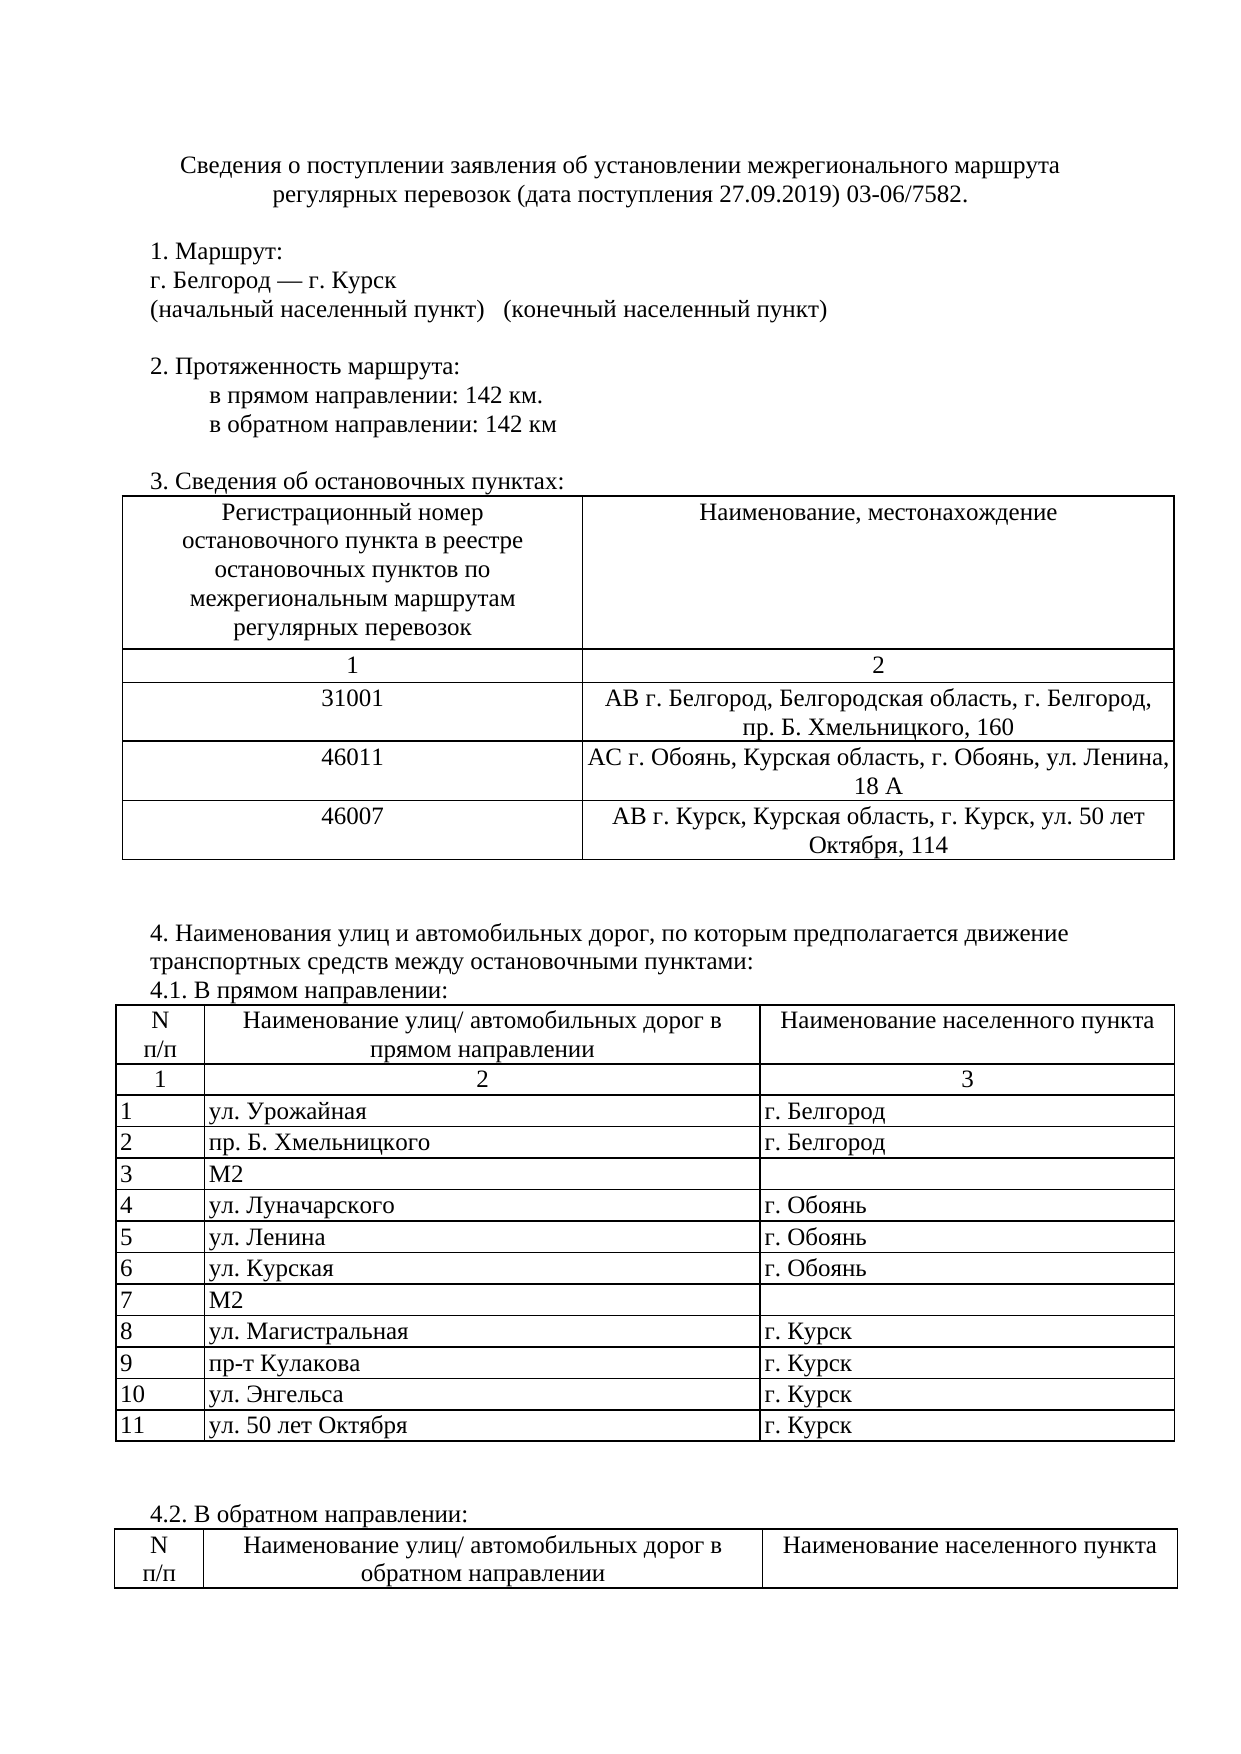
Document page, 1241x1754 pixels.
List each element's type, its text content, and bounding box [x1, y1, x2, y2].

table_cell АВ г. Белгород, Белгородская область, г. Белгород, пр. Б. Хмельницкого, 160 [583, 683, 1173, 740]
table_cell г. Курск [761, 1411, 1174, 1440]
table_cell 2 [205, 1065, 759, 1094]
table_cell [761, 1285, 1174, 1314]
table_header N п/п [117, 1006, 204, 1063]
text 1. Маршрут: [150, 236, 1090, 265]
table_cell 3 [117, 1159, 204, 1189]
text 2. Протяженность маршрута: [150, 351, 1090, 380]
table_cell г. Обоянь [761, 1253, 1174, 1283]
table_cell М2 [205, 1159, 759, 1189]
table_cell 1 [117, 1065, 204, 1094]
text Сведения о поступлении заявления об установлении межрегионального маршрута регулярных перевозок (дата поступления 27.09.2019) 03-06/7582. [150, 150, 1090, 207]
table_cell 1 [117, 1096, 204, 1126]
table_cell г. Обоянь [761, 1190, 1174, 1220]
table_cell г. Белгород [761, 1127, 1174, 1157]
table_cell М2 [205, 1285, 759, 1314]
table_cell 9 [117, 1348, 204, 1377]
table_header Наименование, местонахождение [583, 497, 1173, 648]
text 4.2. В обратном направлении: [150, 1499, 1090, 1528]
table_cell АС г. Обоянь, Курская область, г. Обоянь, ул. Ленина, 18 А [583, 742, 1173, 799]
table_cell 8 [117, 1316, 204, 1346]
table_cell г. Курск [761, 1379, 1174, 1409]
table_cell 11 [117, 1411, 204, 1440]
table_cell ул. Урожайная [205, 1096, 759, 1126]
table_cell 4 [117, 1190, 204, 1220]
text 4.1. В прямом направлении: [150, 975, 1090, 1004]
table_cell г. Курск [761, 1348, 1174, 1377]
table_header Наименование улиц/ автомобильных дорог в прямом направлении [205, 1006, 759, 1063]
table_cell ул. 50 лет Октября [205, 1411, 759, 1440]
table_header Наименование населенного пункта [761, 1006, 1174, 1063]
text г. Белгород — г. Курск [150, 265, 1090, 294]
table_cell 46007 [123, 801, 582, 858]
table_cell 5 [117, 1222, 204, 1252]
table_cell ул. Энгельса [205, 1379, 759, 1409]
table_cell ул. Магистральная [205, 1316, 759, 1346]
table_cell 2 [117, 1127, 204, 1157]
table_cell 6 [117, 1253, 204, 1283]
text 3. Сведения об остановочных пунктах: [150, 466, 1090, 495]
table_cell ул. Ленина [205, 1222, 759, 1252]
text в прямом направлении: 142 км. [150, 380, 1090, 409]
text в обратном направлении: 142 км [150, 409, 1090, 437]
table_cell 1 [123, 650, 582, 681]
table_header Наименование населенного пункта [763, 1530, 1177, 1587]
table_cell г. Обоянь [761, 1222, 1174, 1252]
table_cell 10 [117, 1379, 204, 1409]
table_cell г. Белгород [761, 1096, 1174, 1126]
table_cell 7 [117, 1285, 204, 1314]
table_cell 31001 [123, 683, 582, 740]
table_header Регистрационный номер остановочного пункта в реестре остановочных пунктов по межрегиональным маршрутам регулярных перевозок [123, 497, 582, 648]
table_cell пр-т Кулакова [205, 1348, 759, 1377]
table_cell [761, 1159, 1174, 1189]
text 4. Наименования улиц и автомобильных дорог, по которым предполагается движение транспортных средств между остановочными пунктами: [150, 918, 1090, 975]
table_cell 2 [583, 650, 1173, 681]
table_cell ул. Луначарского [205, 1190, 759, 1220]
table_cell пр. Б. Хмельницкого [205, 1127, 759, 1157]
table_cell 46011 [123, 742, 582, 799]
table_cell ул. Курская [205, 1253, 759, 1283]
table_cell АВ г. Курск, Курская область, г. Курск, ул. 50 лет Октября, 114 [583, 801, 1173, 858]
table_cell 3 [761, 1065, 1174, 1094]
table_header N п/п [115, 1530, 203, 1587]
table_cell г. Курск [761, 1316, 1174, 1346]
text (начальный населенный пункт) (конечный населенный пункт) [150, 294, 1090, 322]
table_header Наименование улиц/ автомобильных дорог в обратном направлении [204, 1530, 762, 1587]
